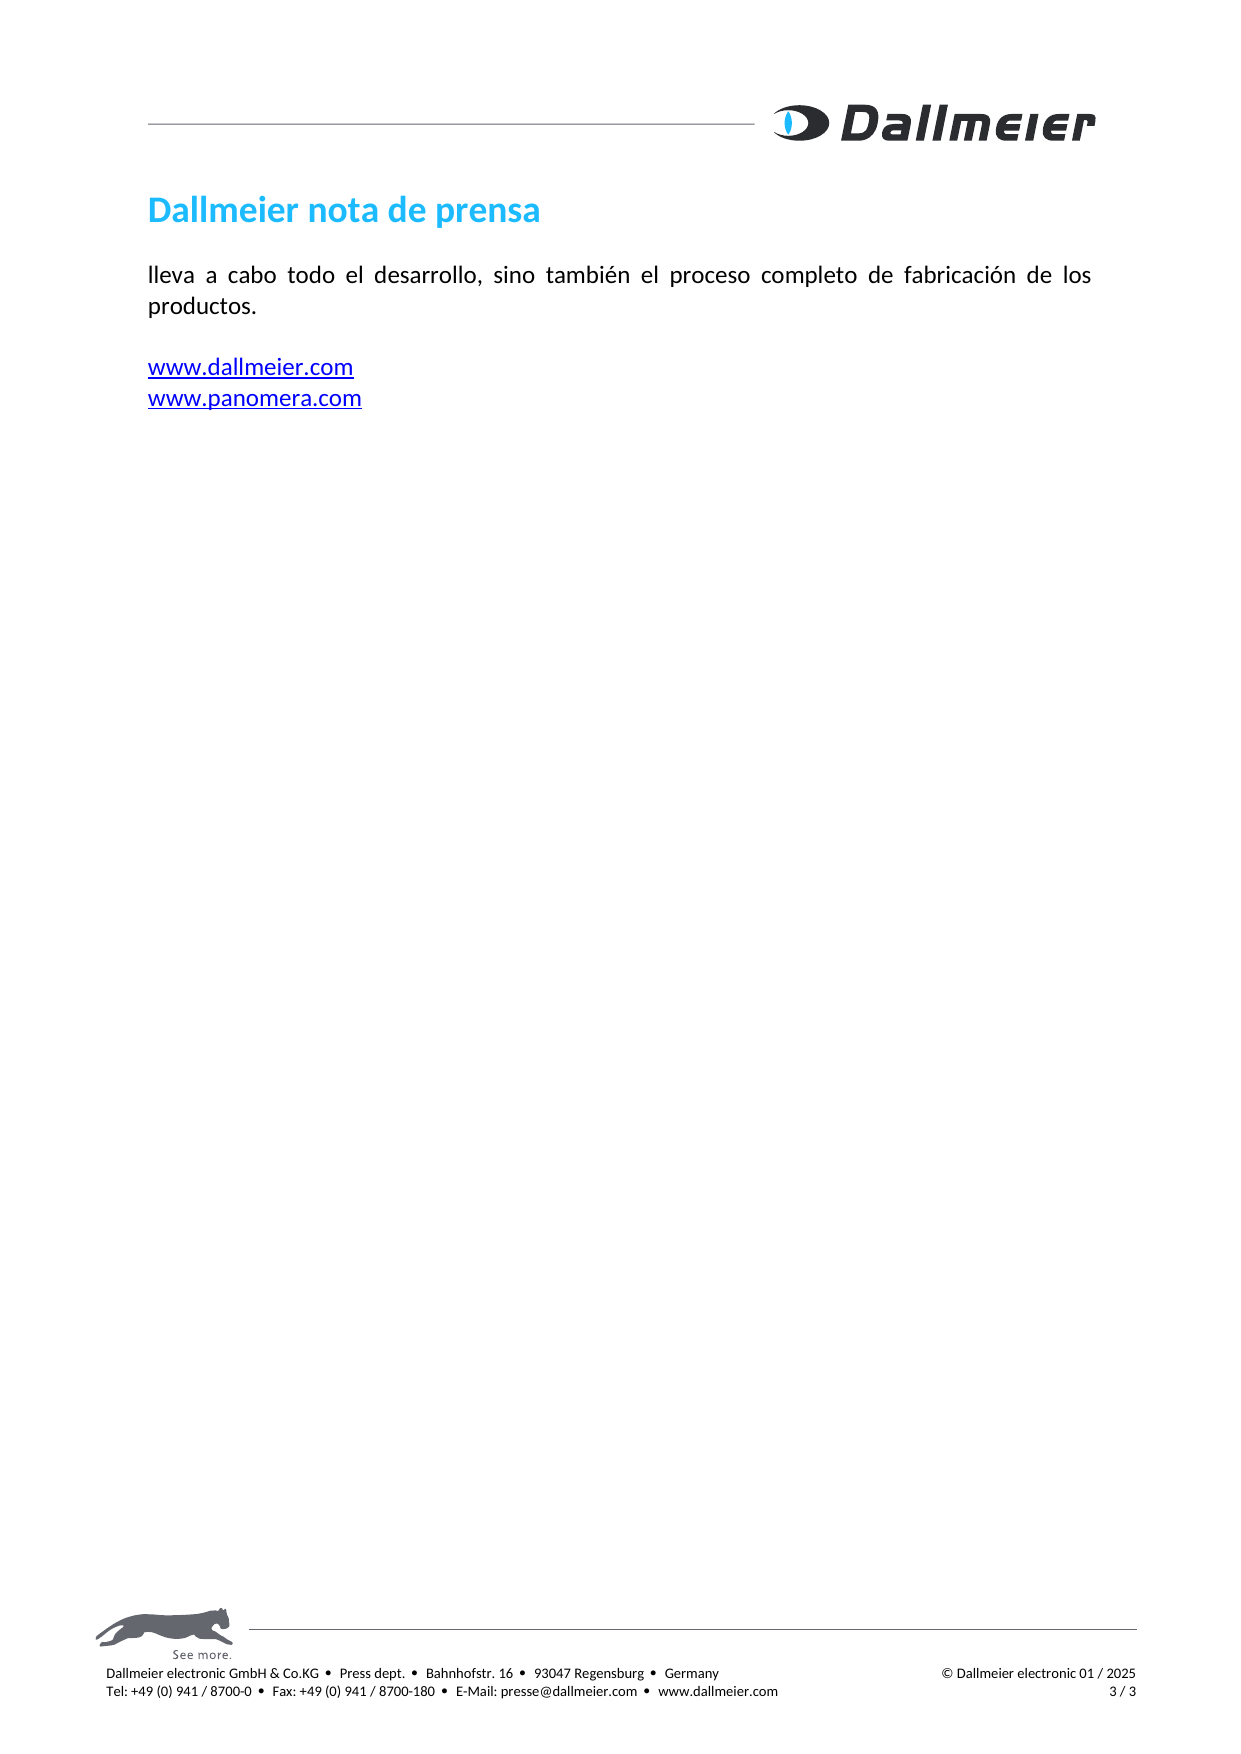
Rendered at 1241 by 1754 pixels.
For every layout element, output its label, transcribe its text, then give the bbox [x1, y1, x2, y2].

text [148, 260, 1093, 321]
text www.panomera.com [148, 382, 1093, 412]
text www.dallmeier.com [148, 351, 1093, 382]
